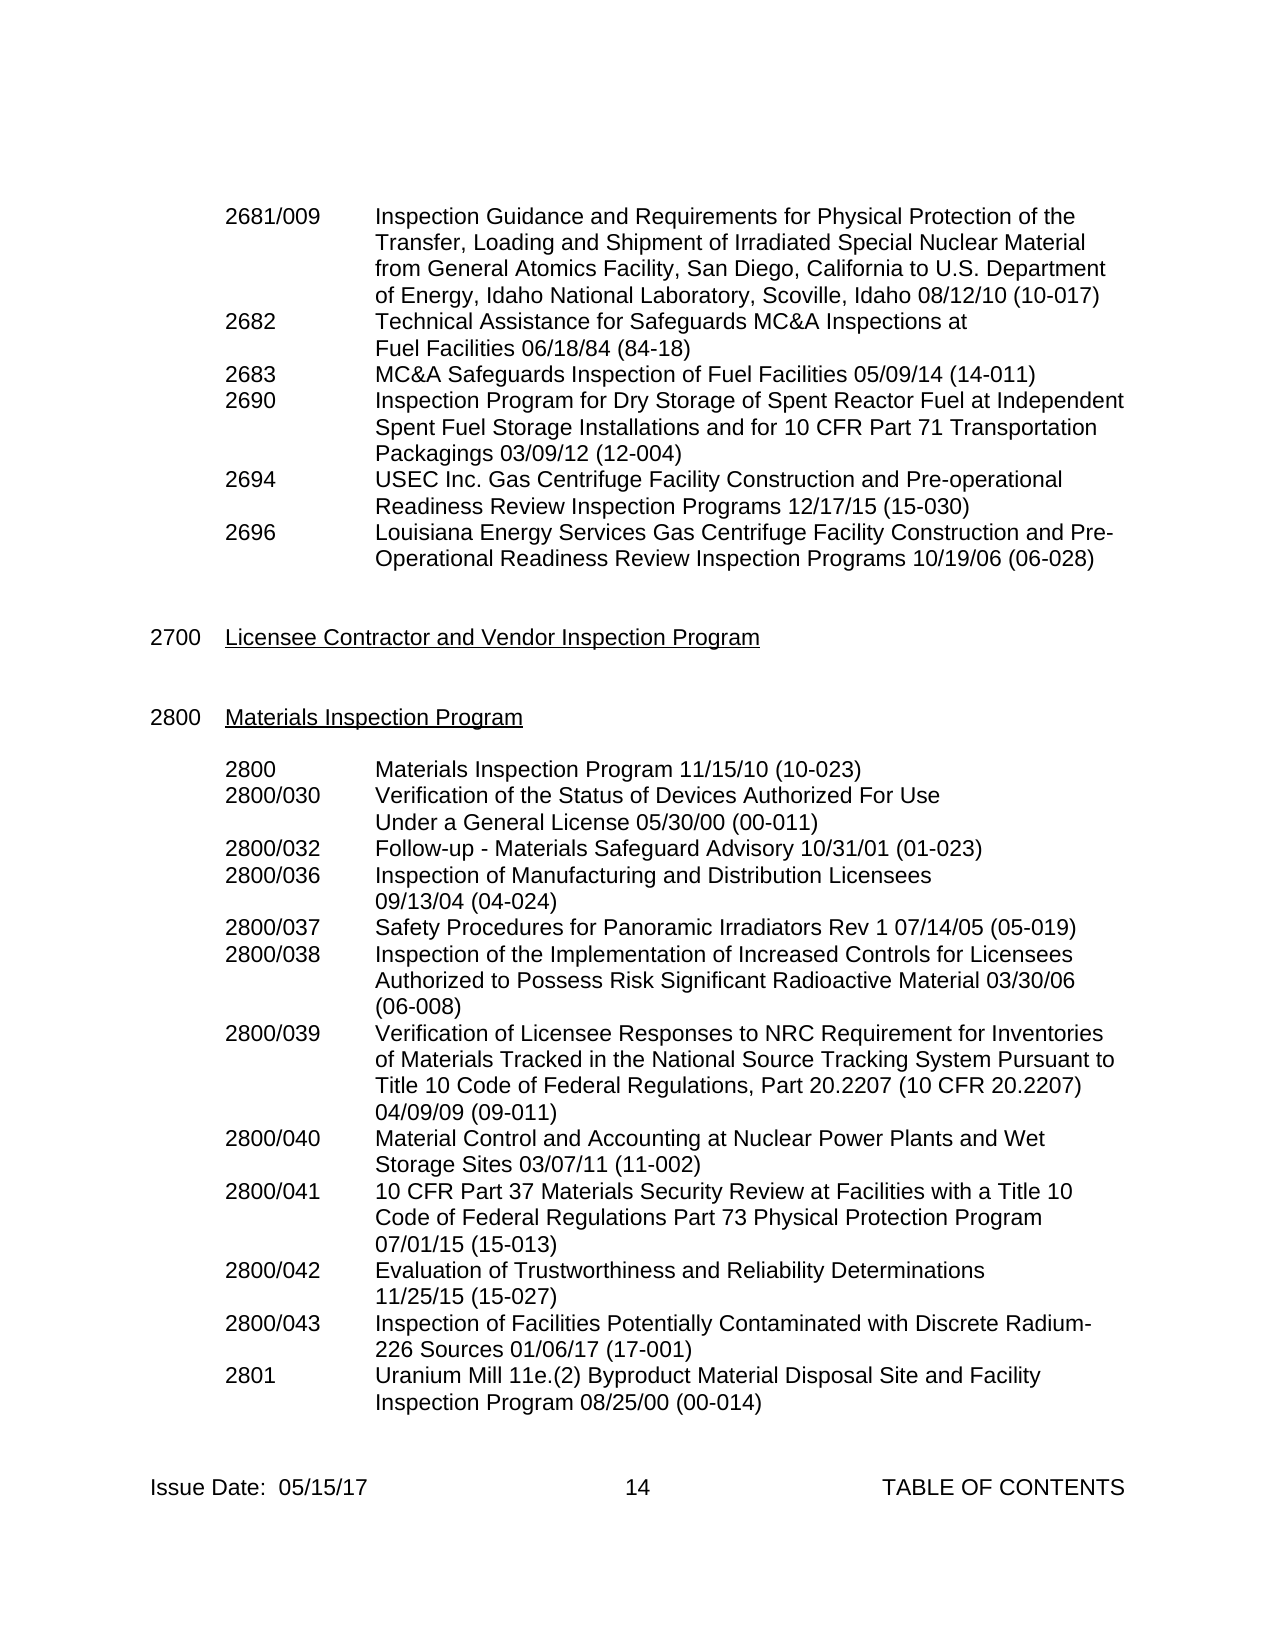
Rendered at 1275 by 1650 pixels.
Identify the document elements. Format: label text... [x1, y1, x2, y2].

text Fuel Facilities 06/18/84 (84-18) [150, 334, 1125, 361]
text 2682 Technical Assistance for Safeguards MC&A Inspections at [150, 308, 1125, 334]
text 11/25/15 (15-027) [225, 1283, 1125, 1309]
text 2800/036 Inspection of Manufacturing and Distribution Licensees [150, 862, 1125, 888]
text 2800/043 Inspection of Facilities Potentially Contaminated with Discrete Radium-226 Sources 01/06/17 (17-001) [225, 1309, 1125, 1362]
text 2694 USEC Inc. Gas Centrifuge Facility Construction and Pre-operational Readiness Review Inspection Programs 12/17/15 (15-030) [150, 466, 1125, 519]
text 2700 Licensee Contractor and Vendor Inspection Program [150, 624, 1125, 651]
text Under a General License 05/30/00 (00-011) [150, 809, 1125, 835]
text 2801 Uranium Mill 11e.(2) Byproduct Material Disposal Site and Facility Inspection Program 08/25/00 (00-014) [150, 1362, 1125, 1415]
text 2696 Louisiana Energy Services Gas Centrifuge Facility Construction and Pre-Operational Readiness Review Inspection Programs 10/19/06 (06-028) [150, 519, 1125, 572]
text 2800/030 Verification of the Status of Devices Authorized For Use [150, 782, 1125, 809]
text 2690 Inspection Program for Dry Storage of Spent Reactor Fuel at Independent Spent Fuel Storage Installations and for 10 CFR Part 71 Transportation Packagings 03/09/12 (12-004) [150, 387, 1125, 466]
text 09/13/04 (04-024) [150, 888, 1125, 914]
text 2800/039 Verification of Licensee Responses to NRC Requirement for Inventories of Materials Tracked in the National Source Tracking System Pursuant to Title 10 Code of Federal Regulations, Part 20.2207 (10 CFR 20.2207) 04/09/09 (09-011) [150, 1020, 1125, 1125]
text 07/01/15 (15-013) [225, 1231, 1125, 1257]
text 2800/032 Follow-up - Materials Safeguard Advisory 10/31/01 (01-023) [150, 835, 1125, 862]
text 2800 Materials Inspection Program 11/15/10 (10-023) [150, 756, 1125, 782]
text (06-008) [150, 993, 1125, 1020]
text 2800/038 Inspection of the Implementation of Increased Controls for Licensees Authorized to Possess Risk Significant Radioactive Material 03/30/06 [150, 941, 1125, 993]
text 2800/037 Safety Procedures for Panoramic Irradiators Rev 1 07/14/05 (05-019) [150, 914, 1125, 941]
text 2681/009 Inspection Guidance and Requirements for Physical Protection of the Transfer, Loading and Shipment of Irradiated Special Nuclear Material from General Atomics Facility, San Diego, California to U.S. Department of Energy, Idaho National Laboratory, Scoville, Idaho 08/12/10 (10-017) [150, 203, 1125, 308]
text 2683 MC&A Safeguards Inspection of Fuel Facilities 05/09/14 (14-011) [150, 361, 1125, 387]
text 2800/042 Evaluation of Trustworthiness and Reliability Determinations [225, 1257, 1125, 1283]
text 2800/040 Material Control and Accounting at Nuclear Power Plants and Wet Storage Sites 03/07/11 (11-002) [225, 1125, 1125, 1178]
text 2800/041 10 CFR Part 37 Materials Security Review at Facilities with a Title 10 Code of Federal Regulations Part 73 Physical Protection Program [225, 1178, 1125, 1231]
text 2800 Materials Inspection Program [150, 703, 1125, 730]
